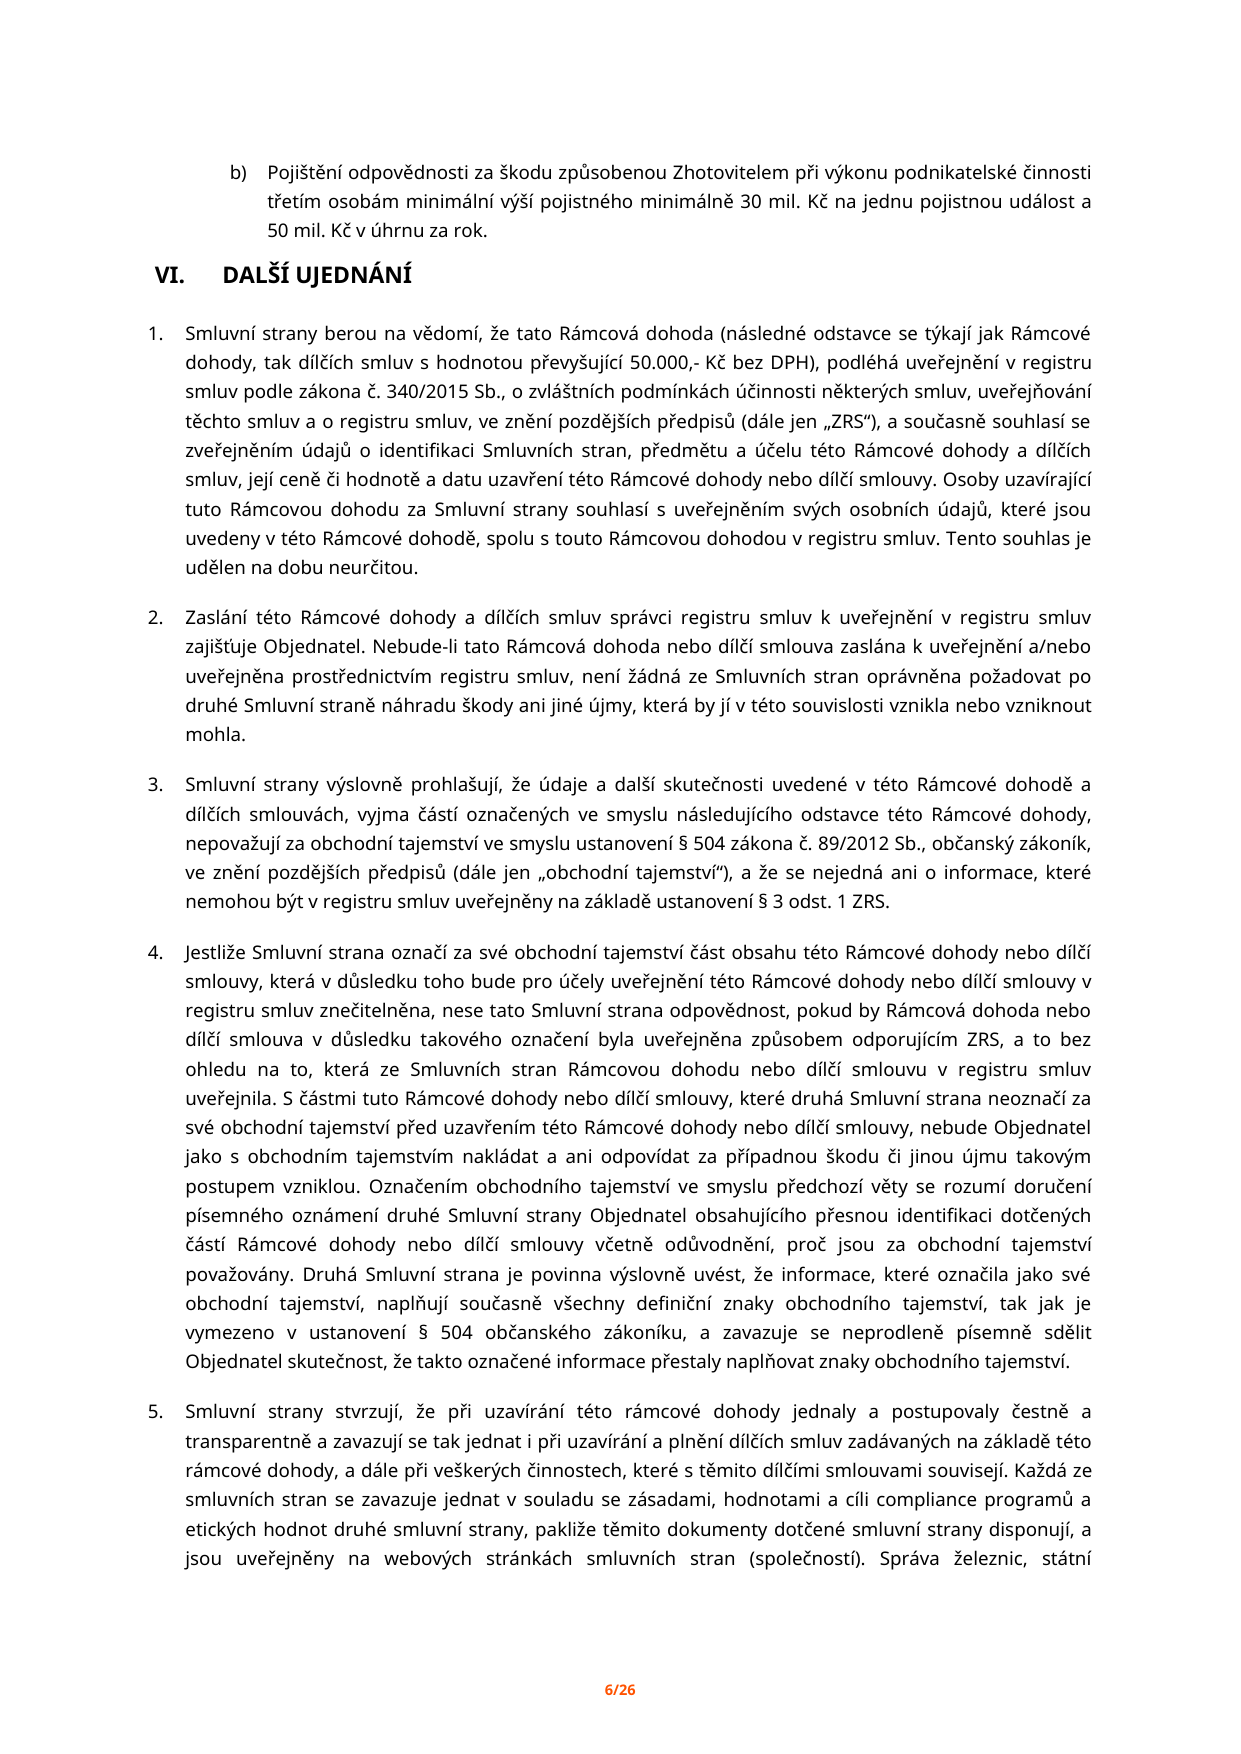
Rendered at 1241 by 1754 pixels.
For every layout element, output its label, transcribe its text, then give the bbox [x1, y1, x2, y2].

list Smluvní strany výslovně prohlašují, že údaje a další skutečnosti uvedené v této Rámcové dohodě a dílčích smlouvách, vyjma částí označených ve smyslu následujícího odstavce této Rámcové dohody, nepovažují za obchodní tajemství ve smyslu ustanovení § 504 zákona č. 89/2012 Sb., občanský zákoník, ve znění pozdějších předpisů (dále jen „obchodní tajemství“), a že se nejedná ani o informace, které nemohou být v registru smluv uveřejněny na základě ustanovení § 3 odst. 1 ZRS. [148, 772, 1093, 914]
list DALŠÍ UJEDNÁNÍ [185, 259, 1093, 291]
list Zaslání této Rámcové dohody a dílčích smluv správci registru smluv k uveřejnění v registru smluv zajišťuje Objednatel. Nebude-li tato Rámcová dohoda nebo dílčí smlouva zaslána k uveřejnění a/nebo uveřejněna prostřednictvím registru smluv, není žádná ze Smluvních stran oprávněna požadovat po druhé Smluvní straně náhradu škody ani jiné újmy, která by jí v této souvislosti vznikla nebo vzniknout mohla. [148, 604, 1093, 747]
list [148, 1399, 1093, 1571]
list Pojištění odpovědnosti za škodu způsobenou Zhotovitelem při výkonu podnikatelské činnosti třetím osobám minimální výší pojistného minimálně 30 mil. Kč na jednu pojistnou událost a 50 mil. Kč v úhrnu za rok. [229, 159, 1093, 243]
list Jestliže Smluvní strana označí za své obchodní tajemství část obsahu této Rámcové dohody nebo dílčí smlouvy, která v důsledku toho bude pro účely uveřejnění této Rámcové dohody nebo dílčí smlouvy v registru smluv znečitelněna, nese tato Smluvní strana odpovědnost, pokud by Rámcová dohoda nebo dílčí smlouva v důsledku takového označení byla uveřejněna způsobem odporujícím ZRS, a to bez ohledu na to, která ze Smluvních stran Rámcovou dohodu nebo dílčí smlouvu v registru smluv uveřejnila. S částmi tuto Rámcové dohody nebo dílčí smlouvy, které druhá Smluvní strana neoznačí za své obchodní tajemství před uzavřením této Rámcové dohody nebo dílčí smlouvy, nebude Objednatel jako s obchodním tajemstvím nakládat a ani odpovídat za případnou škodu či jinou újmu takovým postupem vzniklou. Označením obchodního tajemství ve smyslu předchozí věty se rozumí doručení písemného oznámení druhé Smluvní strany Objednatel obsahujícího přesnou identifikaci dotčených částí Rámcové dohody nebo dílčí smlouvy včetně odůvodnění, proč jsou za obchodní tajemství považovány. Druhá Smluvní strana je povinna výslovně uvést, že informace, které označila jako své obchodní tajemství, naplňují současně všechny definiční znaky obchodního tajemství, tak jak je vymezeno v ustanovení § 504 občanského zákoníku, a zavazuje se neprodleně písemně sdělit Objednatel skutečnost, že takto označené informace přestaly naplňovat znaky obchodního tajemství. [148, 939, 1093, 1374]
list Smluvní strany berou na vědomí, že tato Rámcová dohoda (následné odstavce se týkají jak Rámcové dohody, tak dílčích smluv s hodnotou převyšující 50.000,- Kč bez DPH), podléhá uveřejnění v registru smluv podle zákona č. 340/2015 Sb., o zvláštních podmínkách účinnosti některých smluv, uveřejňování těchto smluv a o registru smluv, ve znění pozdějších předpisů (dále jen „ZRS“), a současně souhlasí se zveřejněním údajů o identifikaci Smluvních stran, předmětu a účelu této Rámcové dohody a dílčích smluv, její ceně či hodnotě a datu uzavření této Rámcové dohody nebo dílčí smlouvy. Osoby uzavírající tuto Rámcovou dohodu za Smluvní strany souhlasí s uveřejněním svých osobních údajů, které jsou uvedeny v této Rámcové dohodě, spolu s touto Rámcovou dohodou v registru smluv. Tento souhlas je udělen na dobu neurčitou. [148, 320, 1093, 580]
